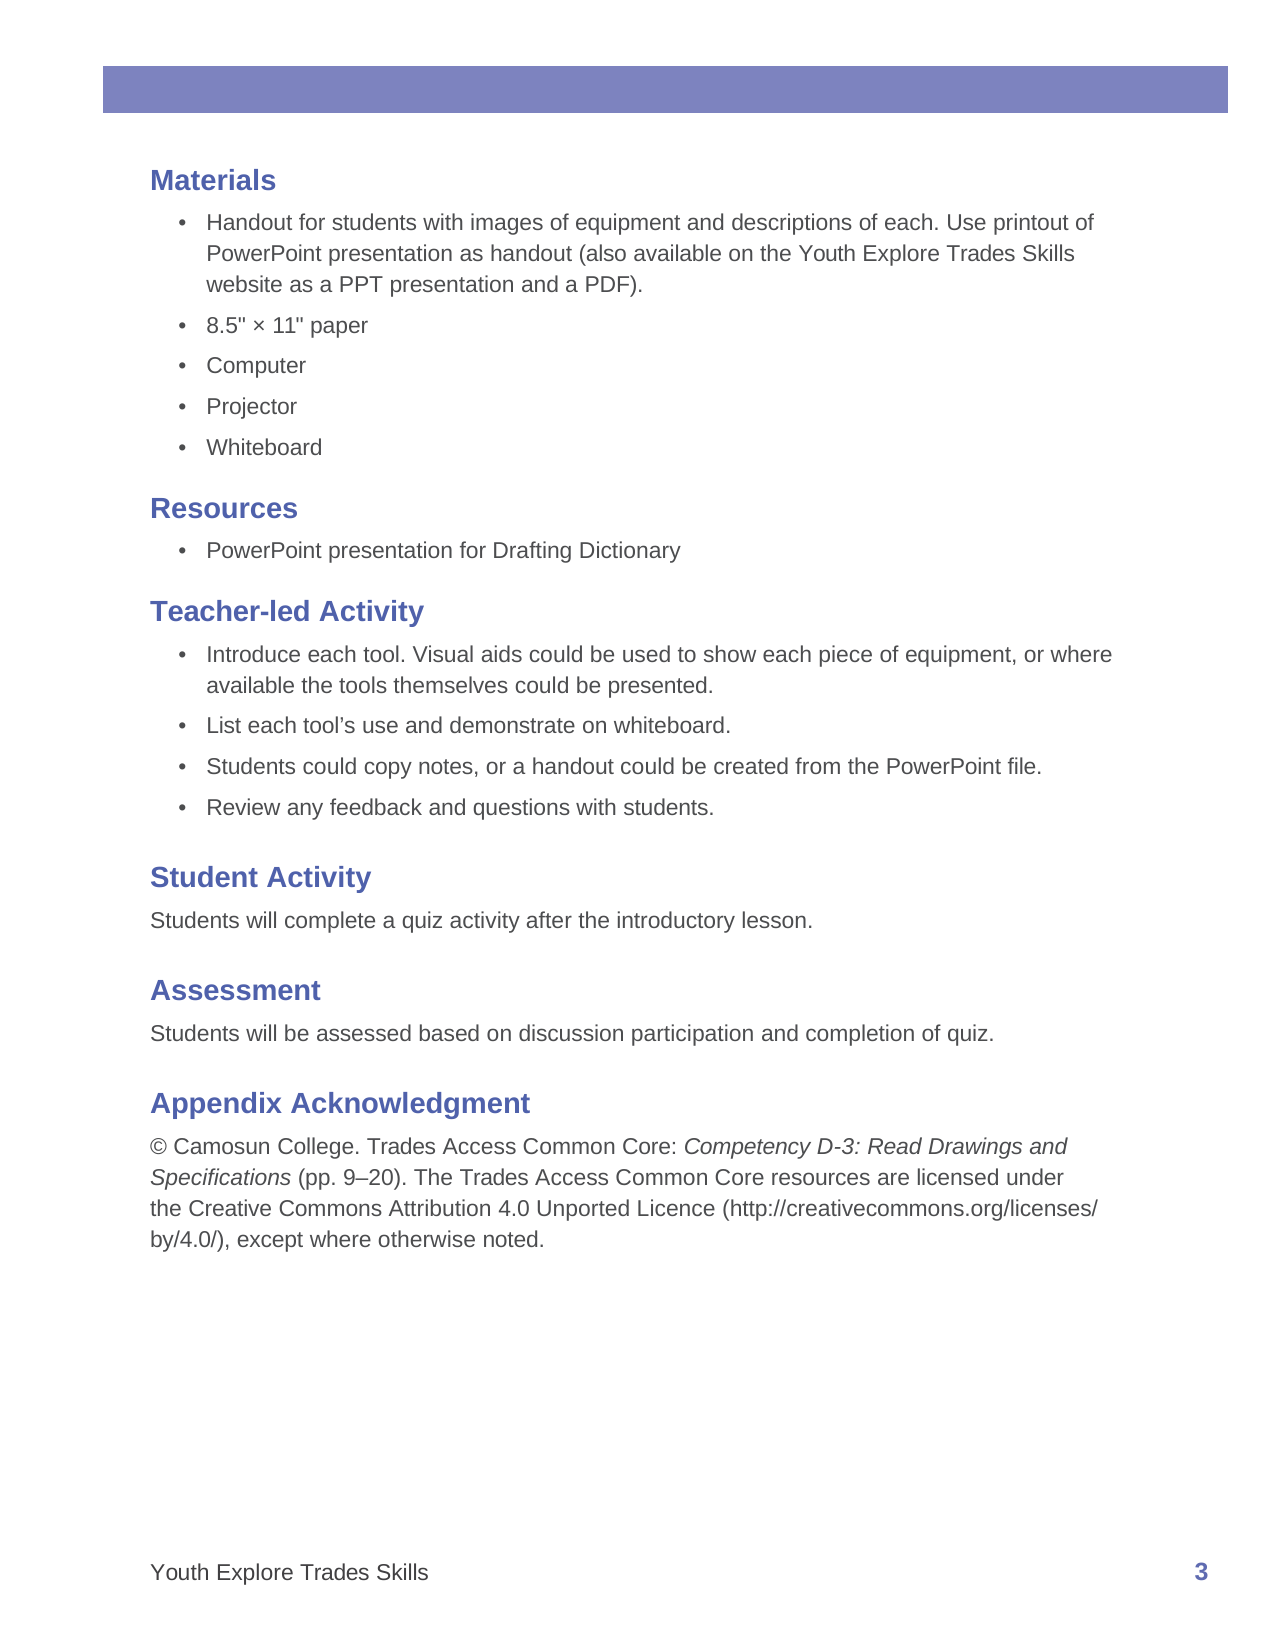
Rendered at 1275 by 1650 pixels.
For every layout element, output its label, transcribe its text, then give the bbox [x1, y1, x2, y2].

text Youth Explore Trades Skills 3 [150, 1557, 1239, 1586]
text • 8.5" × 11" paper [178, 312, 1239, 338]
text Students will be assessed based on discussion participation and completion of quiz. [150, 1019, 1239, 1046]
list Whiteboard [178, 433, 1239, 460]
subtitle Assessment [150, 973, 1239, 1007]
text the Creative Commons Attribution 4.0 Unported Licence (http://creativecommons.org/licenses/ by/4.0/), except where otherwise noted. [150, 1195, 1108, 1252]
text Students will complete a quiz activity after the introductory lesson. [150, 907, 1239, 933]
list Projector [178, 393, 1239, 419]
list Handout for students with images of equipment and descriptions of each. Use printout of PowerPoint presentation as handout (also available on the Youth Explore Trades Skills website as a PPT presentation and a PDF). [178, 209, 1099, 297]
list Introduce each tool. Visual aids could be used to show each piece of equipment, or where available the tools themselves could be presented. [178, 641, 1116, 698]
subtitle Resources [150, 491, 1239, 524]
list Review any feedback and questions with students. [178, 793, 1239, 820]
text © Camosun College. Trades Access Common Core: Competency D-3: Read Drawings and Specifications (pp. 9–20). The Trades Access Common Core resources are licensed under [150, 1133, 1108, 1190]
subtitle Appendix Acknowledgment [150, 1086, 1239, 1120]
subtitle Teacher-led Activity [150, 594, 1239, 628]
list Computer [178, 352, 1239, 378]
subtitle Student Activity [150, 860, 1239, 894]
list PowerPoint presentation for Drafting Dictionary [178, 537, 1239, 563]
list Students could copy notes, or a handout could be created from the PowerPoint file. [178, 753, 1239, 779]
subtitle Materials [150, 162, 1239, 196]
list List each tool’s use and demonstrate on whiteboard. [178, 712, 1239, 739]
